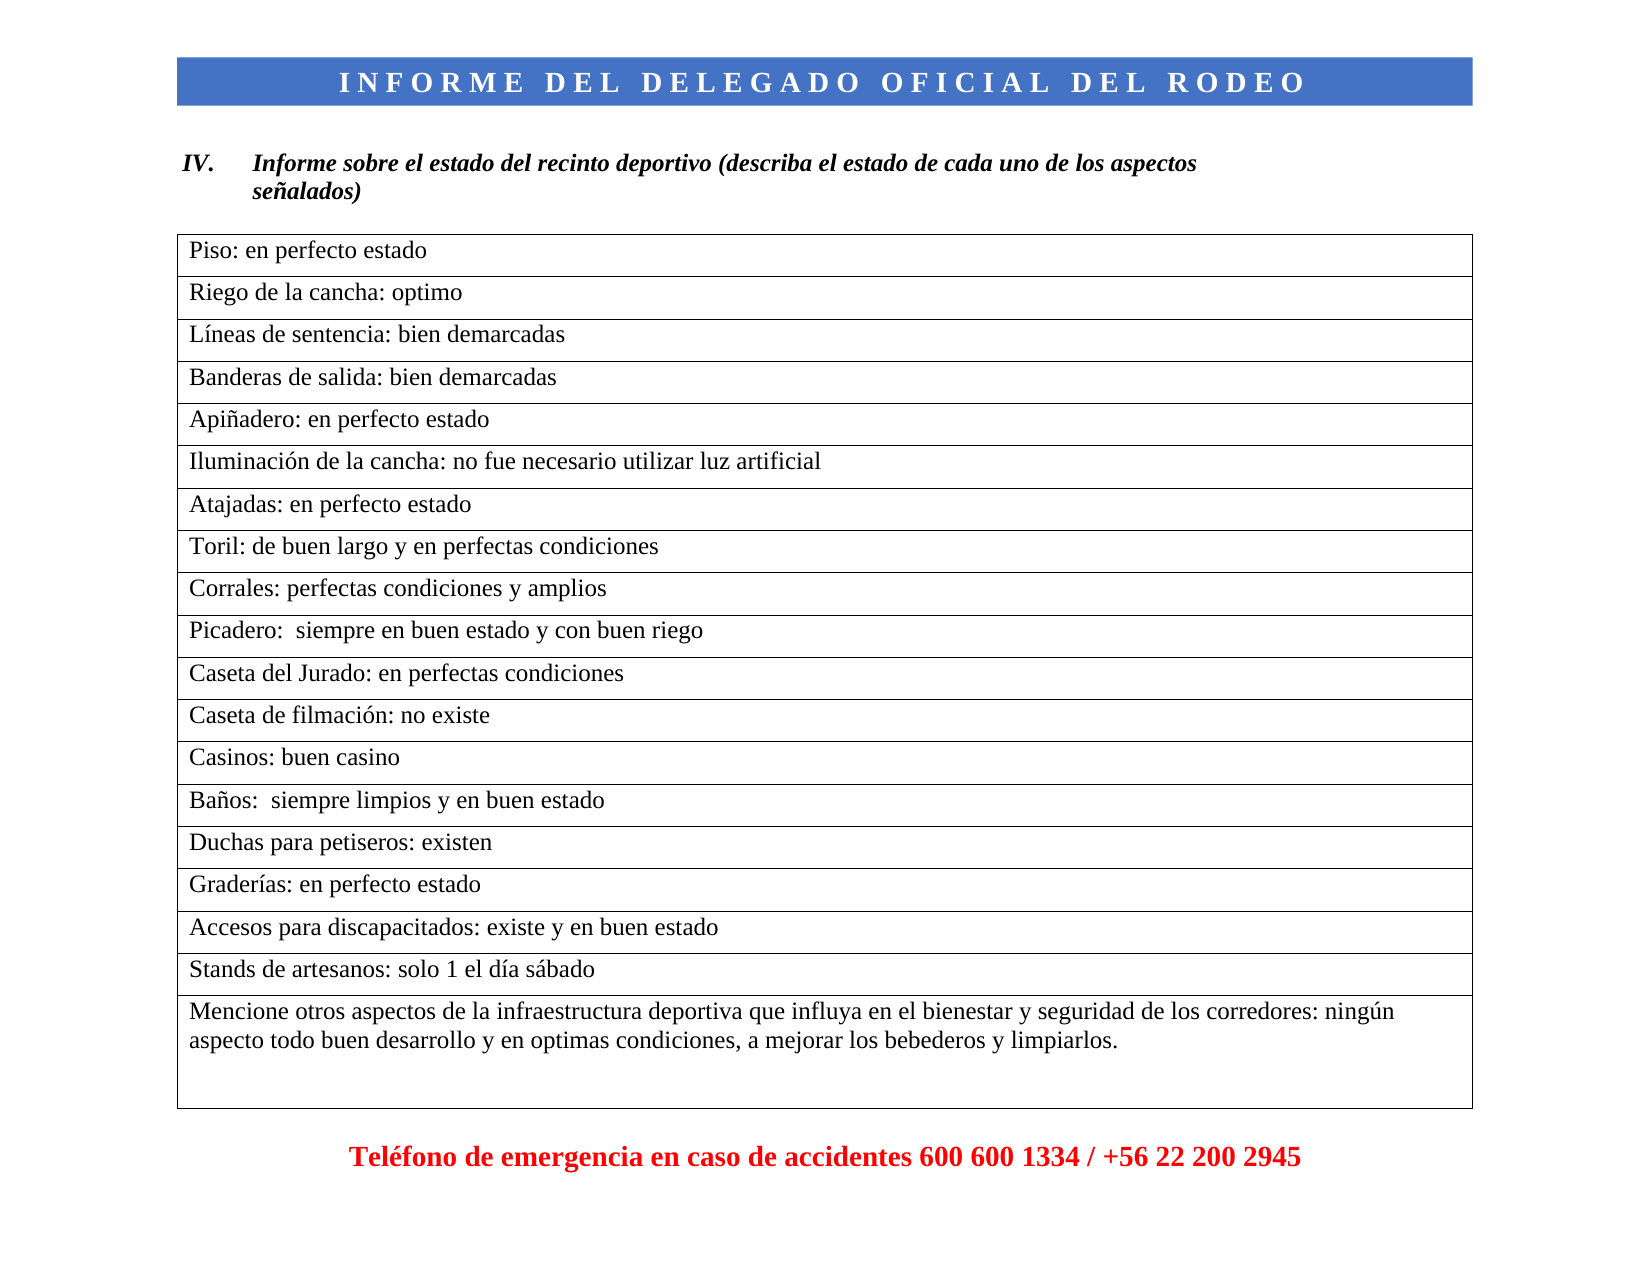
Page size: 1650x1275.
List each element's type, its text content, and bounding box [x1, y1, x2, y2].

table_cell Apiñadero: en perfecto estado [178, 404, 1472, 445]
table_header Piso: en perfecto estado [178, 235, 1472, 276]
table_cell Accesos para discapacitados: existe y en buen estado [178, 912, 1472, 953]
table_cell Banderas de salida: bien demarcadas [178, 362, 1472, 403]
table_cell Caseta de filmación: no existe [178, 700, 1472, 741]
table_cell Casinos: buen casino [178, 742, 1472, 784]
list Informe sobre el estado del recinto deportivo (describa el estado de cada uno de los aspectos señalados) [215, 148, 1266, 205]
table_cell Iluminación de la cancha: no fue necesario utilizar luz artificial [178, 446, 1472, 488]
table_cell Duchas para petiseros: existen [178, 827, 1472, 868]
table_cell Caseta del Jurado: en perfectas condiciones [178, 658, 1472, 699]
table_cell Baños: siempre limpios y en buen estado [178, 785, 1472, 826]
table_cell Graderías: en perfecto estado [178, 869, 1472, 911]
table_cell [178, 996, 1472, 1107]
table_cell Toril: de buen largo y en perfectas condiciones [178, 531, 1472, 572]
table_cell Atajadas: en perfecto estado [178, 489, 1472, 530]
table_cell Stands de artesanos: solo 1 el día sábado [178, 954, 1472, 995]
table_cell Picadero: siempre en buen estado y con buen riego [178, 616, 1472, 657]
table_cell Corrales: perfectas condiciones y amplios [178, 573, 1472, 614]
table_cell Líneas de sentencia: bien demarcadas [178, 320, 1472, 361]
table_cell Riego de la cancha: optimo [178, 277, 1472, 318]
